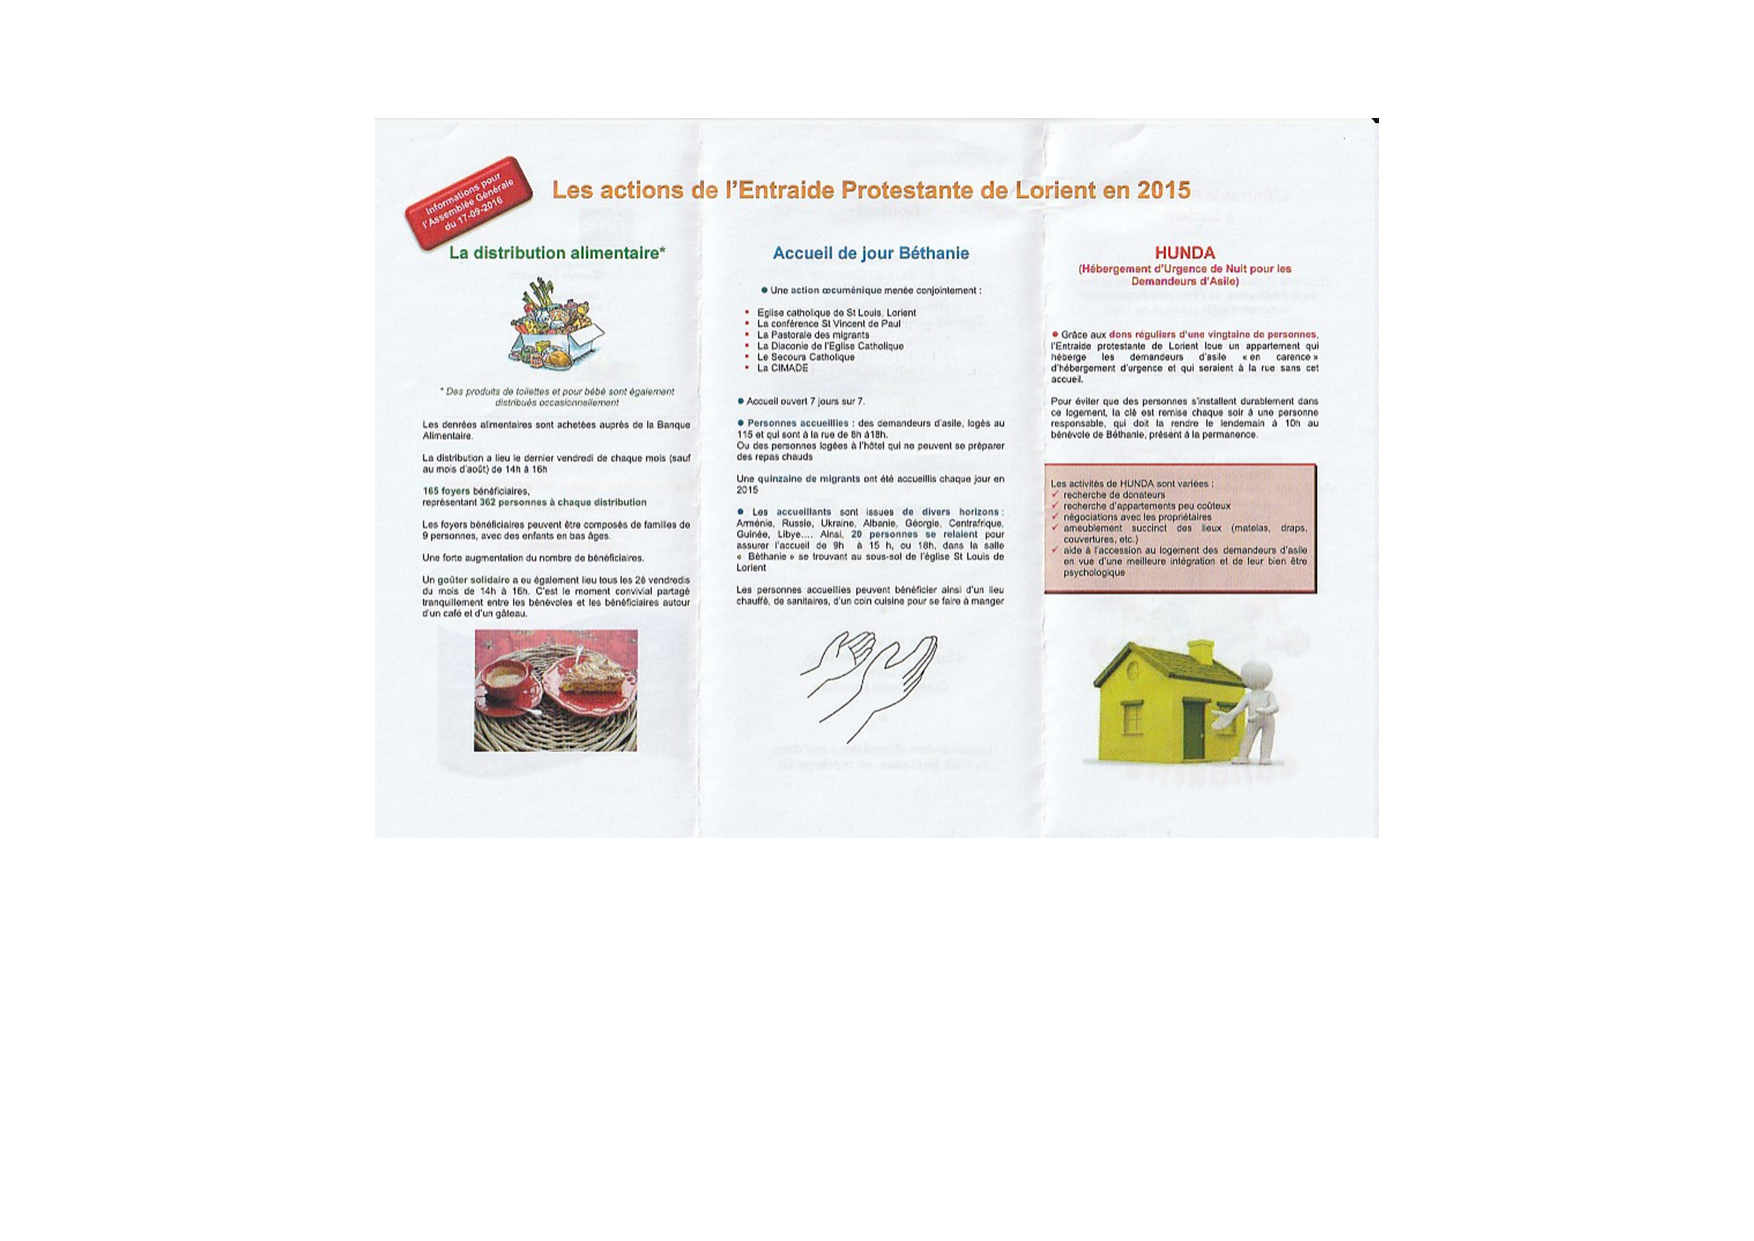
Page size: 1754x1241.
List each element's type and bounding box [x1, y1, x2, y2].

picture [375, 118, 1379, 838]
